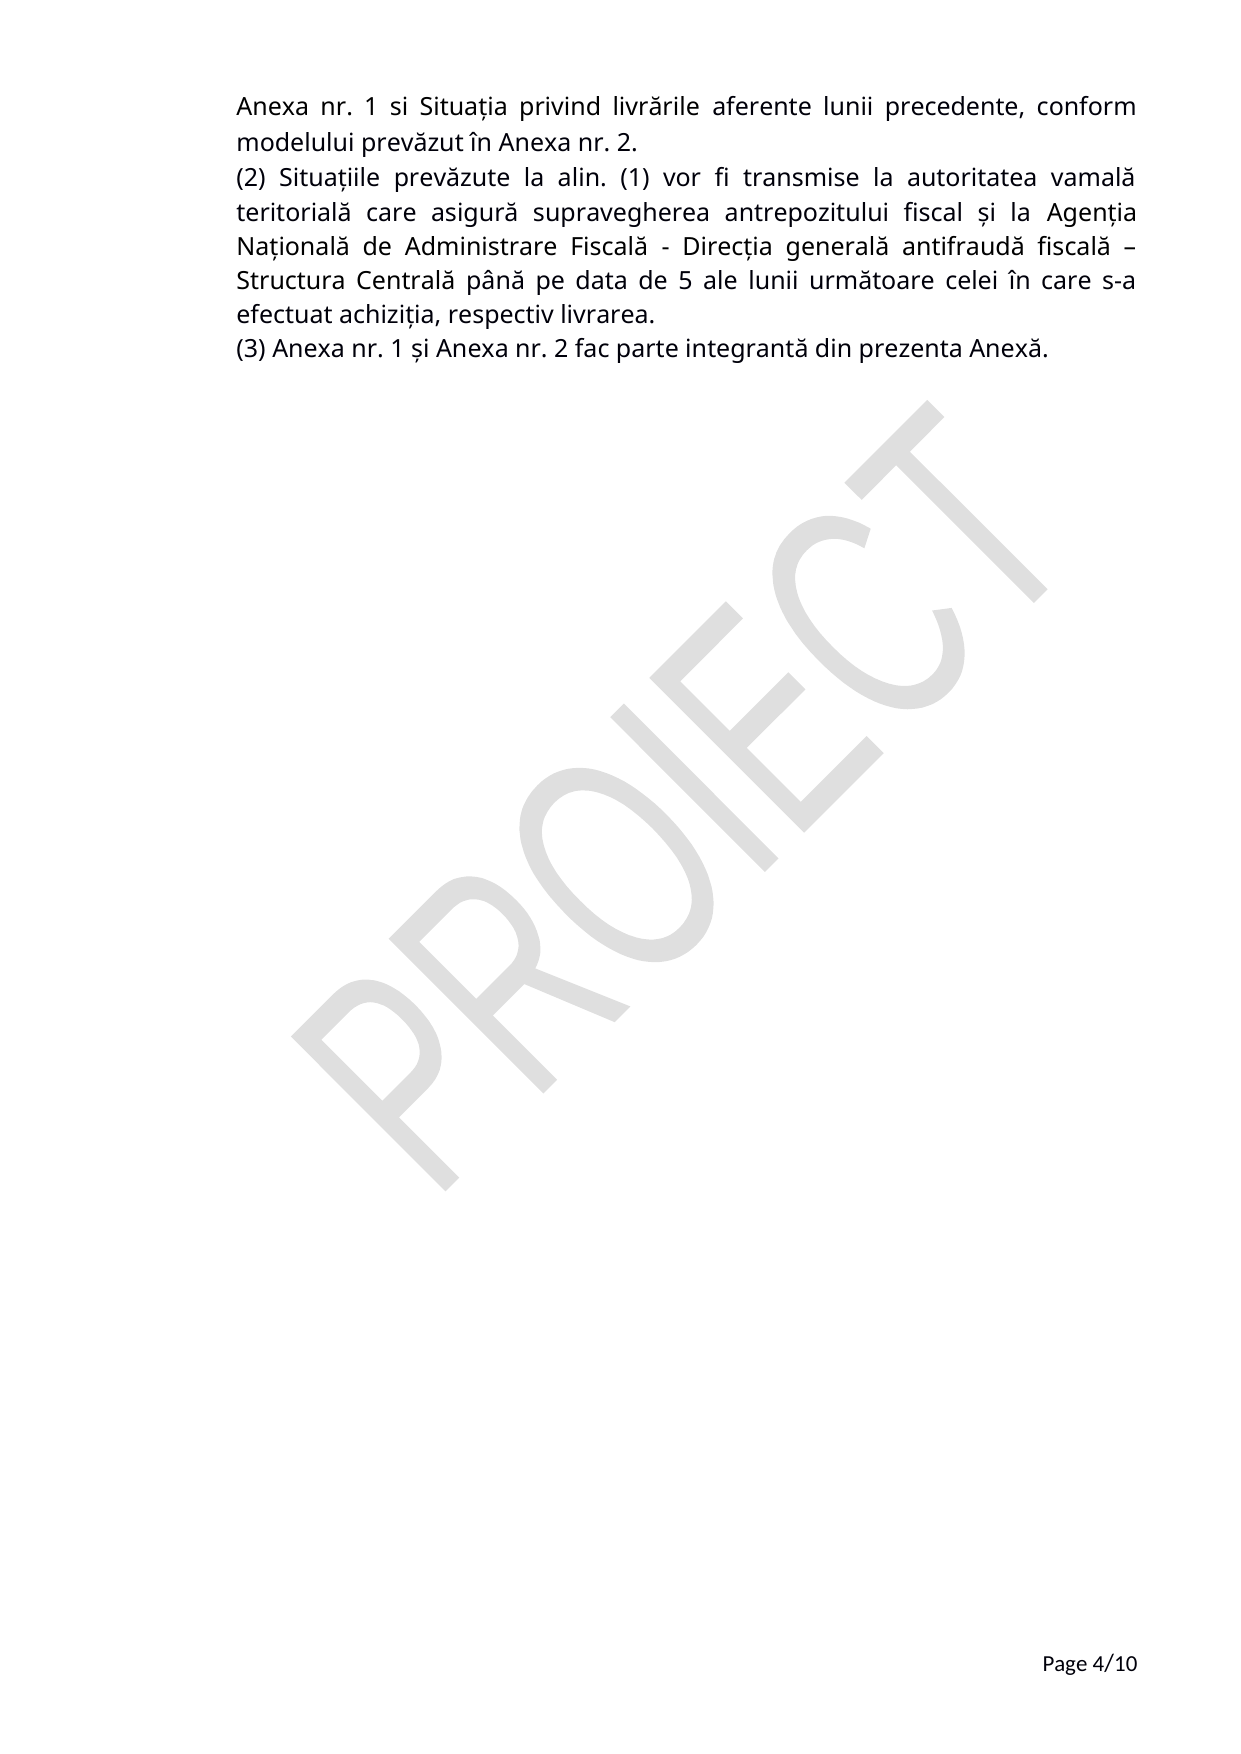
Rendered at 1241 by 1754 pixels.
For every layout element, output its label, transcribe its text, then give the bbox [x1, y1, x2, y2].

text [236, 89, 1137, 158]
text (3) Anexa nr. 1 și Anexa nr. 2 fac parte integrantă din prezenta Anexă. [236, 330, 1137, 364]
text (2) Situațiile prevăzute la alin. (1) vor fi transmise la autoritatea vamală teritorială care asigură supravegherea antrepozitului fiscal și la Agenția Națională de Administrare Fiscală - Direcția generală antifraudă fiscală – Structura Centrală până pe data de 5 ale lunii următoare celei în care s-a efectuat achiziția, respectiv livrarea. [236, 160, 1137, 330]
